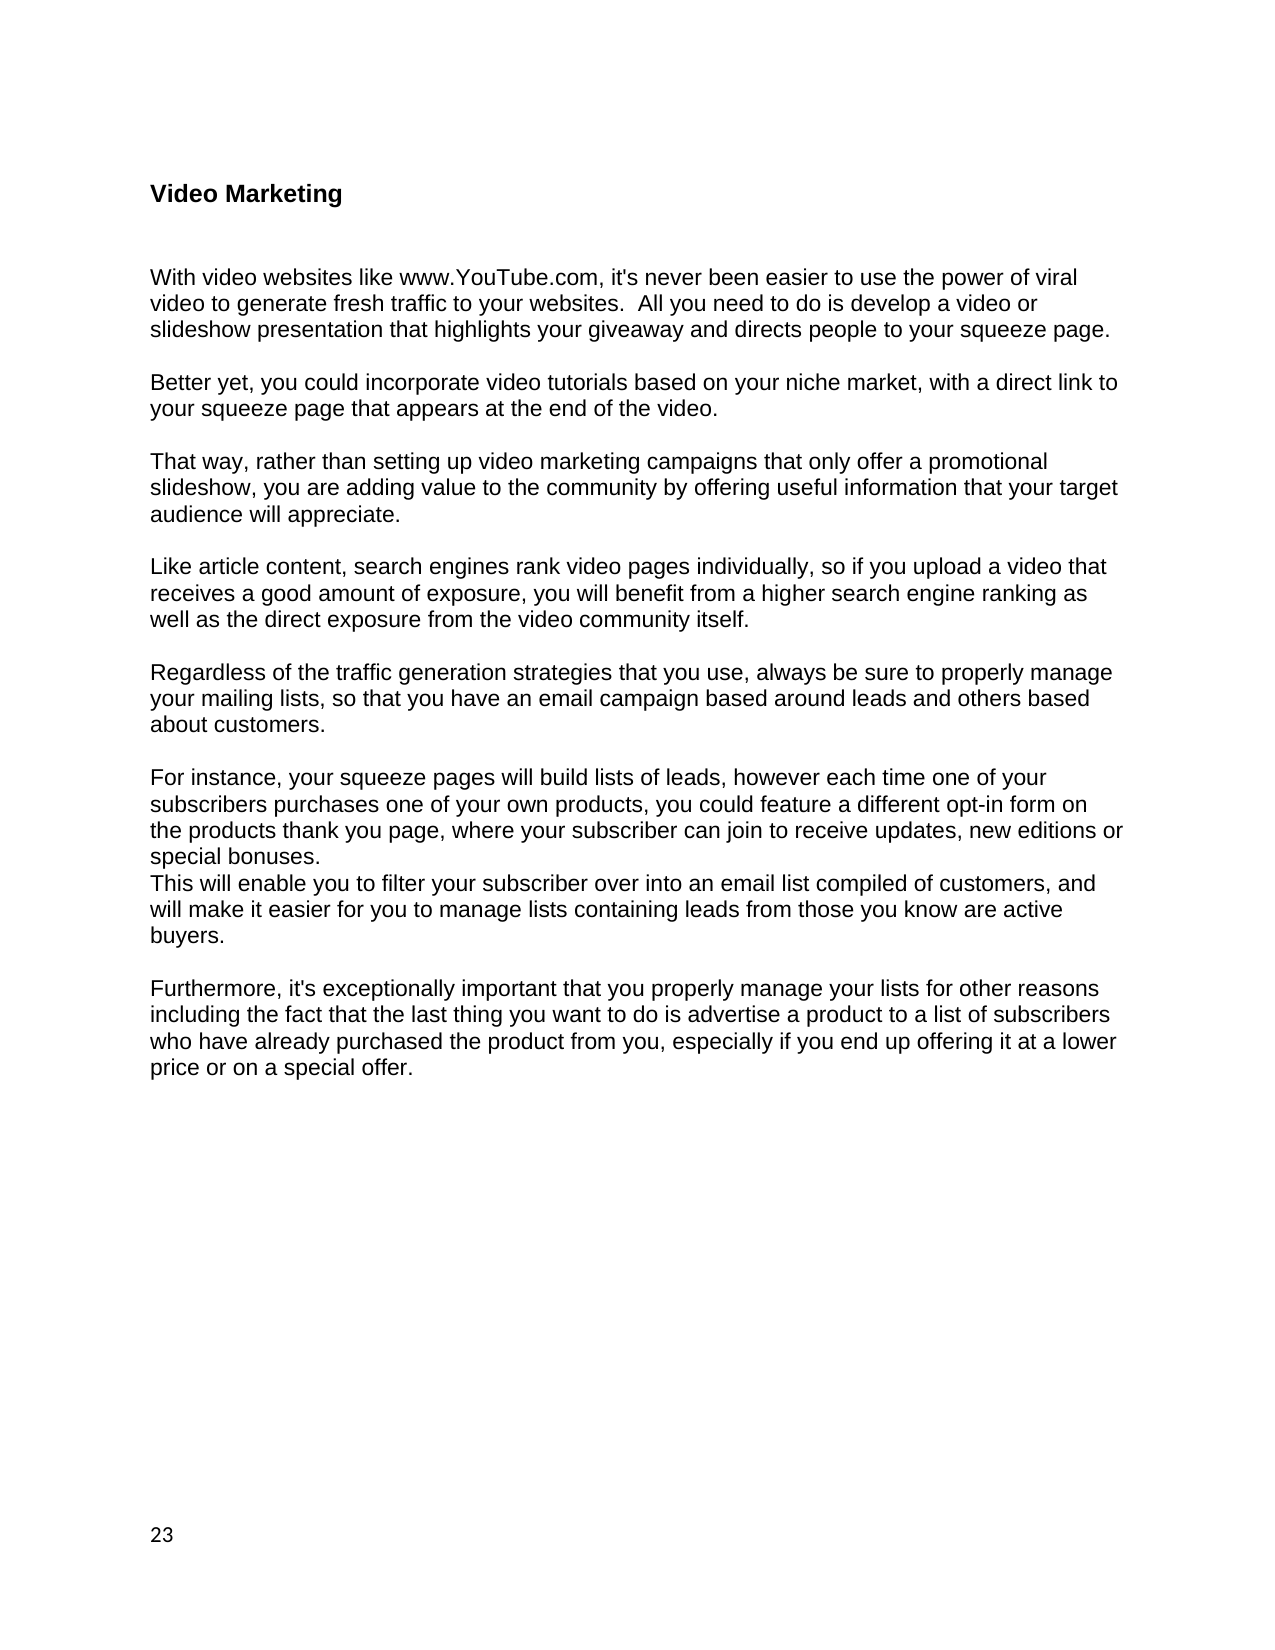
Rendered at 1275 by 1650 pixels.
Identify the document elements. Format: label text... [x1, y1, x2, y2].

subtitle Video Marketing [150, 179, 1125, 208]
text For instance, your squeeze pages will build lists of leads, however each time one of your subscribers purchases one of your own products, you could feature a different opt-in form on the products thank you page, where your subscriber can join to receive updates, new editions or special bonuses. [150, 764, 1125, 869]
text Regardless of the traffic generation strategies that you use, always be sure to properly manage your mailing lists, so that you have an email campaign based around leads and others based about customers. [150, 659, 1125, 738]
text That way, rather than setting up video marketing campaigns that only offer a promotional slideshow, you are adding value to the community by offering useful information that your target audience will appreciate. [150, 448, 1125, 527]
text Like article content, search engines rank video pages individually, so if you upload a video that receives a good amount of exposure, you will benefit from a higher search engine ranking as well as the direct exposure from the video community itself. [150, 553, 1125, 632]
text With video websites like www.YouTube.com, it's never been easier to use the power of viral video to generate fresh traffic to your websites. All you need to do is develop a video or slideshow presentation that highlights your giveaway and directs people to your squeeze page. [150, 263, 1125, 342]
text This will enable you to filter your subscriber over into an email list compiled of customers, and will make it easier for you to manage lists containing leads from those you know are active buyers. [150, 869, 1125, 949]
text Furthermore, it's exceptionally important that you properly manage your lists for other reasons including the fact that the last thing you want to do is advertise a product to a list of subscribers who have already purchased the product from you, especially if you end up offering it at a lower price or on a special offer. [150, 975, 1125, 1080]
text Better yet, you could incorporate video tutorials based on your niche market, with a direct link to your squeeze page that appears at the end of the video. [150, 369, 1125, 422]
